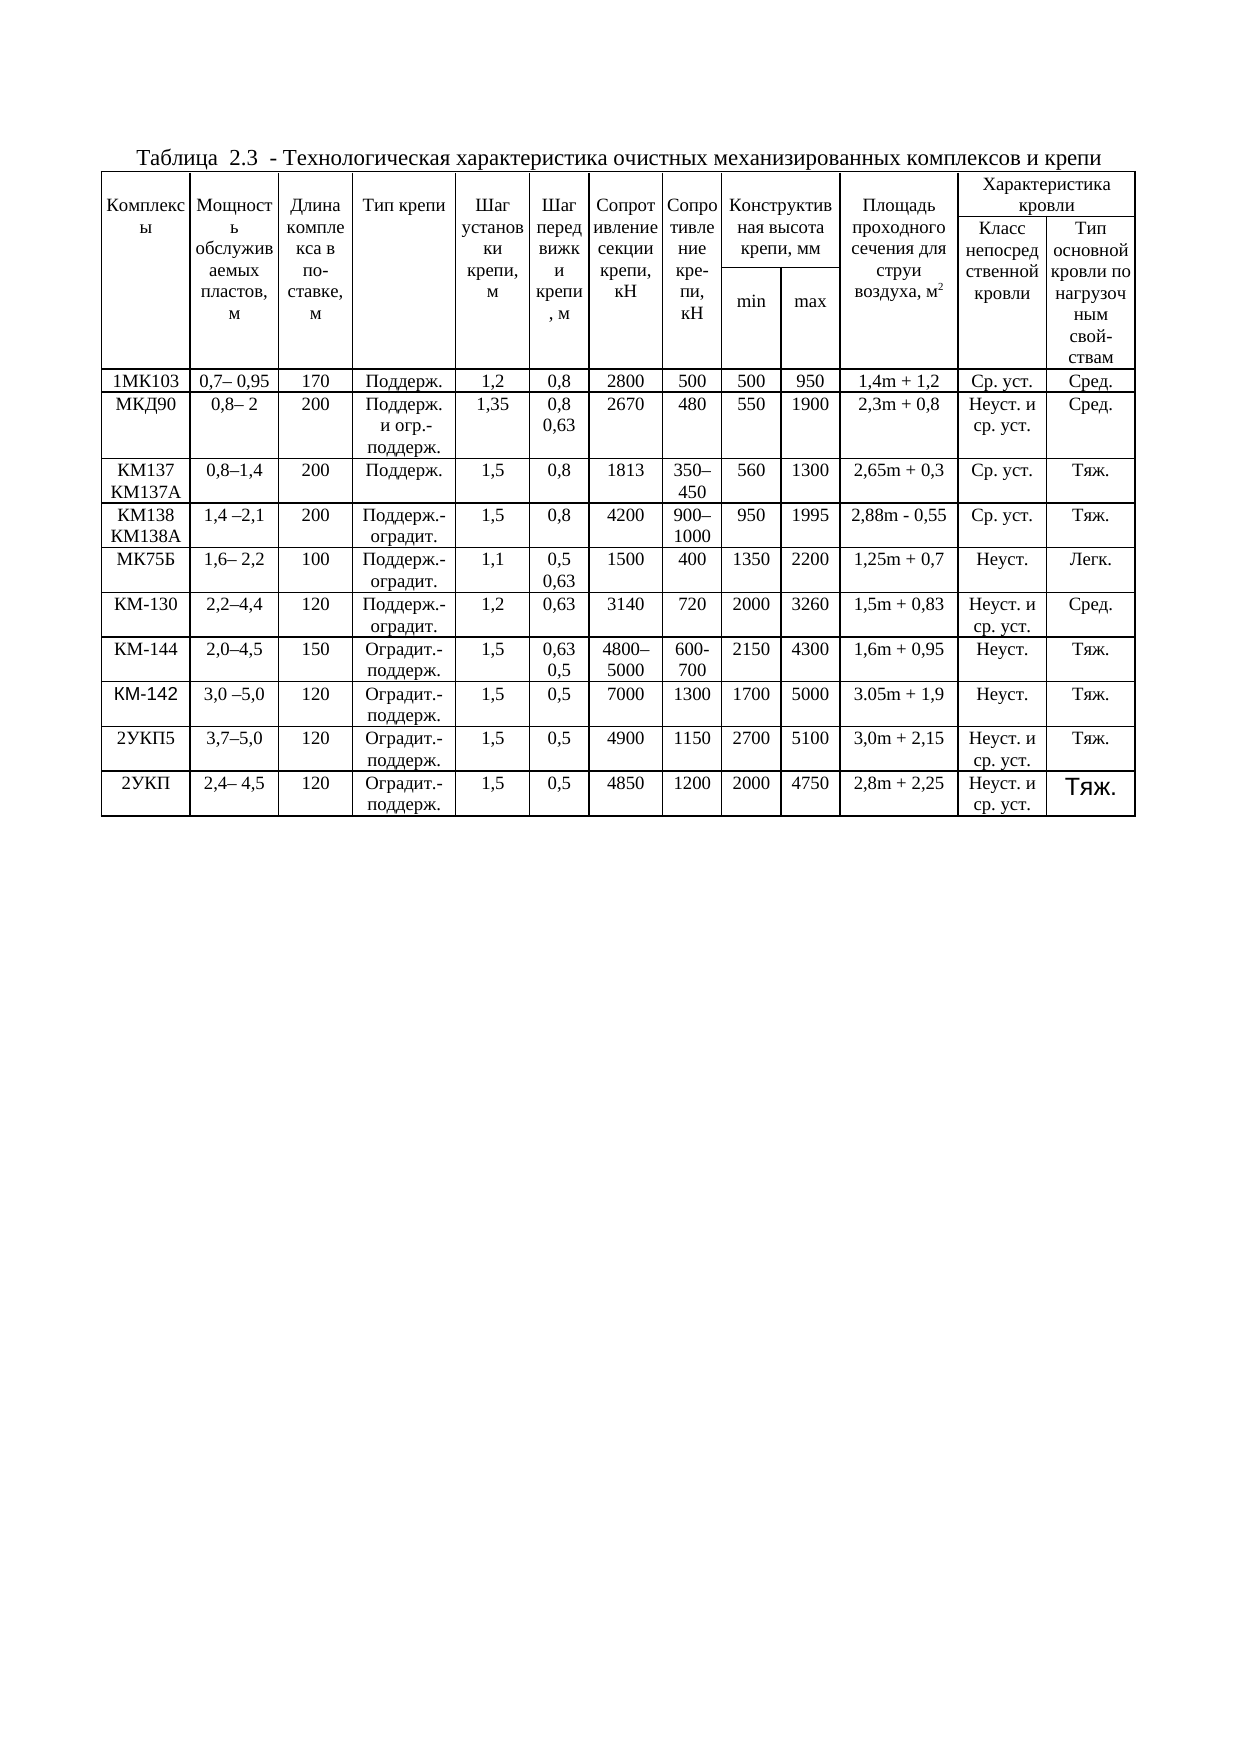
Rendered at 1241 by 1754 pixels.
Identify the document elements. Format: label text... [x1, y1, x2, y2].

table_cell Ср. уст. [959, 370, 1046, 391]
table_cell Неуст. и ср. уст. [959, 772, 1046, 815]
table_cell 2,65m + 0,3 [841, 459, 957, 502]
table_cell max [782, 268, 839, 368]
table_cell min [722, 268, 780, 368]
table_cell 400 [663, 548, 721, 591]
table_header Сопротивление секции крепи, кН [590, 172, 662, 368]
table_cell 7000 [590, 682, 662, 726]
table_cell КМ137 КМ137А [102, 459, 189, 502]
table_header Мощность обслуживаемых пластов, м [191, 172, 278, 368]
table_cell 0,5 [530, 772, 588, 815]
table_cell МКД90 [102, 393, 189, 457]
table_cell Сред. [1047, 370, 1134, 391]
table_cell Оградит.-поддерж. [353, 727, 455, 770]
table_cell 4750 [782, 772, 839, 815]
table_cell 2200 [782, 548, 839, 591]
table_header Характеристика кровли [959, 172, 1134, 216]
table_cell Тяж. [1047, 682, 1134, 726]
table_cell 0,63 [530, 593, 588, 636]
table_cell Класс непосредственной кровли [959, 217, 1046, 368]
table_cell Тяж. [1047, 459, 1134, 502]
table_cell КМ138 КМ138А [102, 504, 189, 547]
table_cell 2700 [722, 727, 780, 770]
table_cell 2УКП5 [102, 727, 189, 770]
table_cell 3,7–5,0 [191, 727, 278, 770]
table_cell 2150 [722, 638, 780, 681]
table_cell Поддерж.-оградит. [353, 504, 455, 547]
table_cell 350– 450 [663, 459, 721, 502]
table_cell 1,5 [456, 459, 529, 502]
table_cell 1,5 [456, 727, 529, 770]
table_cell 200 [279, 459, 352, 502]
table_cell 2000 [722, 772, 780, 815]
table_cell 550 [722, 393, 780, 457]
table_cell КМ-130 [102, 593, 189, 636]
table_header Шаг установки крепи, м [456, 172, 529, 368]
table_cell 120 [279, 593, 352, 636]
table_cell 0,5 [530, 682, 588, 726]
table_cell Неуст. [959, 638, 1046, 681]
table_cell 0,7– 0,95 [191, 370, 278, 391]
table_cell 1,6m + 0,95 [841, 638, 957, 681]
table_header Сопротивление крепи, кН [663, 172, 721, 368]
table_cell 2,3m + 0,8 [841, 393, 957, 457]
table_cell 1,2 [456, 370, 529, 391]
table_cell 500 [722, 370, 780, 391]
table_cell Неуст. и ср. уст. [959, 727, 1046, 770]
table_cell Оградит.-поддерж. [353, 638, 455, 681]
table_cell 2,88m - 0,55 [841, 504, 957, 547]
table_cell 500 [663, 370, 721, 391]
table_cell 3,0 –5,0 [191, 682, 278, 726]
table_cell 2670 [590, 393, 662, 457]
table_cell 1,25m + 0,7 [841, 548, 957, 591]
table_cell Поддерж.-оградит. [353, 593, 455, 636]
table_cell Сред. [1047, 593, 1134, 636]
table_cell 600- 700 [663, 638, 721, 681]
table_cell 1,5 [456, 638, 529, 681]
table_cell 1900 [782, 393, 839, 457]
table_cell 2УКП [102, 772, 189, 815]
table_cell 0,8 0,63 [530, 393, 588, 457]
table_cell 0,8 [530, 504, 588, 547]
table_cell 5000 [782, 682, 839, 726]
table_cell 2,4– 4,5 [191, 772, 278, 815]
table_cell 0,8– 2 [191, 393, 278, 457]
table_cell 1200 [663, 772, 721, 815]
table_cell 5100 [782, 727, 839, 770]
table_cell Неуст. [959, 682, 1046, 726]
subtitle Таблица 2.3 - Технологическая характеристика очистных механизированных комплексов и крепи [106, 144, 1134, 171]
table_cell 1,5m + 0,83 [841, 593, 957, 636]
table_cell 1995 [782, 504, 839, 547]
table_cell 2,0–4,5 [191, 638, 278, 681]
table_cell 2,8m + 2,25 [841, 772, 957, 815]
table_cell 0,5 0,63 [530, 548, 588, 591]
table_cell Неуст. и ср. уст. [959, 393, 1046, 457]
table_cell Ср. уст. [959, 459, 1046, 502]
table_cell Легк. [1047, 548, 1134, 591]
table_cell Тип основной кровли по нагрузочным свойствам [1047, 217, 1134, 368]
table_header Шаг передвижки крепи, м [530, 172, 589, 368]
table_cell 1,35 [456, 393, 529, 457]
table_cell 1,5 [456, 504, 529, 547]
table_cell 4900 [590, 727, 662, 770]
table_cell 150 [279, 638, 352, 681]
table_cell 1,5 [456, 682, 529, 726]
table_cell 480 [663, 393, 721, 457]
table_cell 1813 [590, 459, 662, 502]
table_header Площадь проходного сечения для струи воздуха, м2 [841, 172, 958, 368]
table_cell 3260 [782, 593, 839, 636]
table_cell Оградит.-поддерж. [353, 772, 455, 815]
table_cell 170 [279, 370, 352, 391]
table_cell 1,2 [456, 593, 529, 636]
table_cell 1,5 [456, 772, 529, 815]
table_cell 4850 [590, 772, 662, 815]
table_cell Поддерж. [353, 459, 455, 502]
table_cell 120 [279, 682, 352, 726]
table_cell Тяж. [1047, 727, 1134, 770]
table_header Тип крепи [353, 172, 455, 368]
table_cell Тяж. [1047, 638, 1134, 681]
table_cell 2,2–4,4 [191, 593, 278, 636]
table_cell 1350 [722, 548, 780, 591]
table_cell 4300 [782, 638, 839, 681]
table_cell 560 [722, 459, 780, 502]
table_cell 1300 [663, 682, 721, 726]
table_cell Поддерж. и огр.-поддерж. [353, 393, 455, 457]
table_cell 720 [663, 593, 721, 636]
table_cell 200 [279, 504, 352, 547]
table_cell 4200 [590, 504, 662, 547]
table_cell 1,4m + 1,2 [841, 370, 957, 391]
table_cell КМ-144 [102, 638, 189, 681]
table_cell 2800 [590, 370, 662, 391]
table_cell 3.05m + 1,9 [841, 682, 957, 726]
table_cell 1,1 [456, 548, 529, 591]
table_header Комплексы [102, 172, 190, 368]
table_cell МК75Б [102, 548, 189, 591]
table_cell 1300 [782, 459, 839, 502]
table_cell 0,5 [530, 727, 588, 770]
table_cell Сред. [1047, 393, 1134, 457]
table_cell 1,6– 2,2 [191, 548, 278, 591]
table_cell 950 [722, 504, 780, 547]
table_cell 0,8–1,4 [191, 459, 278, 502]
table_cell 200 [279, 393, 352, 457]
table_cell 1500 [590, 548, 662, 591]
table_cell 950 [782, 370, 839, 391]
table_cell 0,63 0,5 [530, 638, 588, 681]
table_cell Неуст. [959, 548, 1046, 591]
table_cell Оградит.-поддерж. [353, 682, 455, 726]
table_cell 0,8 [530, 370, 588, 391]
table_cell 1,4 –2,1 [191, 504, 278, 547]
table_cell Тяж. [1047, 772, 1134, 815]
table_cell 900–1000 [663, 504, 721, 547]
table_header Длина комплекса в поставке, м [279, 172, 352, 368]
table_cell 2000 [722, 593, 780, 636]
table_cell Поддерж.-оградит. [353, 548, 455, 591]
table_cell Тяж. [1047, 504, 1134, 547]
table_cell 1МК103 [102, 370, 189, 391]
table_cell Неуст. и ср. уст. [959, 593, 1046, 636]
table_cell 0,8 [530, 459, 588, 502]
table_cell 3140 [590, 593, 662, 636]
table_cell 1700 [722, 682, 780, 726]
table_cell 1150 [663, 727, 721, 770]
table_cell Поддерж. [353, 370, 455, 391]
table_cell 120 [279, 727, 352, 770]
table_header Конструктивная высота крепи, мм [722, 172, 840, 267]
table_cell Ср. уст. [959, 504, 1046, 547]
table_cell 120 [279, 772, 352, 815]
table_cell КМ-142 [102, 682, 189, 726]
table_cell 3,0m + 2,15 [841, 727, 957, 770]
table_cell 100 [279, 548, 352, 591]
table_cell 4800– 5000 [590, 638, 662, 681]
